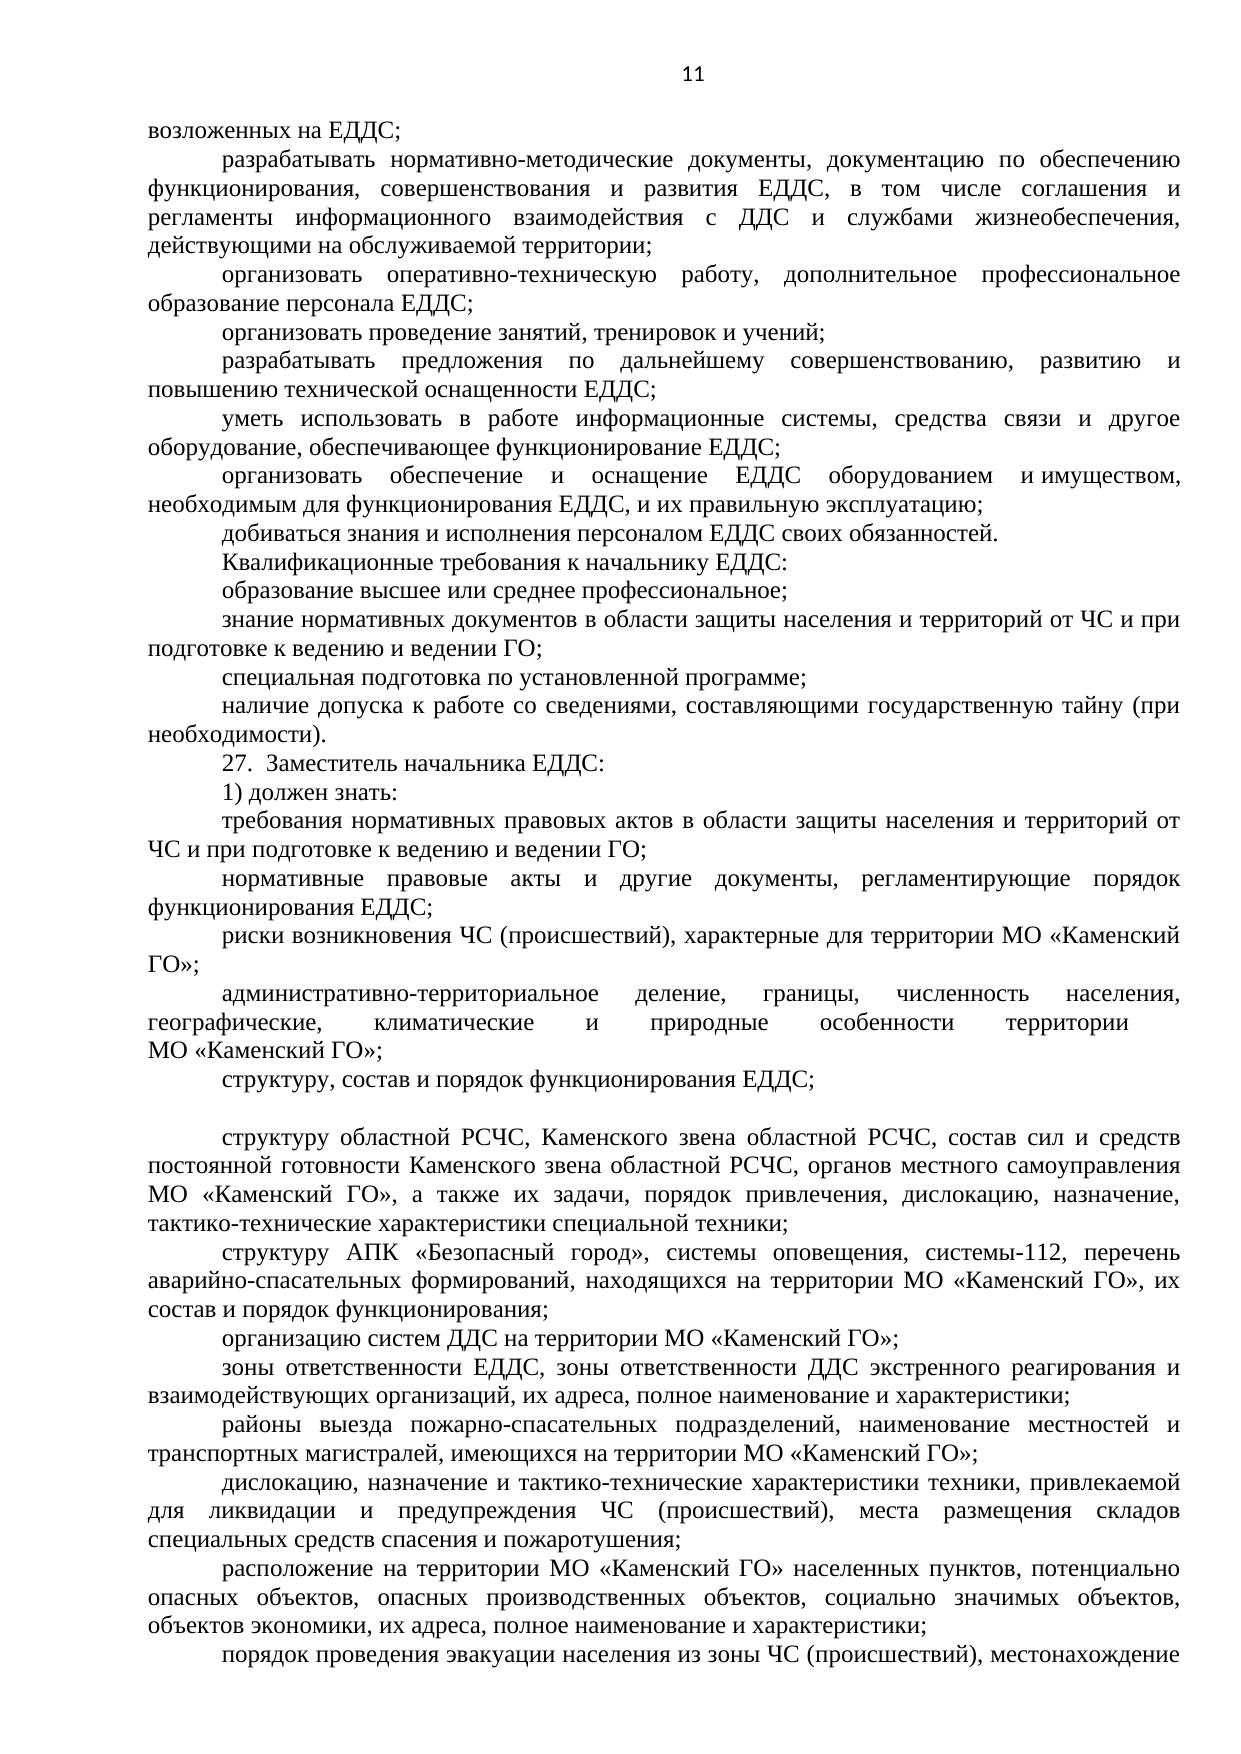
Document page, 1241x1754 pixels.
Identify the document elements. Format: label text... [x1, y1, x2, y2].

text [148, 1639, 1181, 1668]
text организовать оперативно-техническую работу, дополнительное профессиональное образование персонала ЕДДС; [148, 259, 1181, 317]
text образование высшее или среднее профессиональное; [148, 575, 1181, 604]
text добиваться знания и исполнения персоналом ЕДДС своих обязанностей. [148, 518, 1181, 547]
text организовать проведение занятий, тренировок и учений; [148, 317, 1181, 345]
text уметь использовать в работе информационные системы, средства связи и другое оборудование, обеспечивающее функционирование ЕДДС; [148, 403, 1181, 460]
text нормативные правовые акты и другие документы, регламентирующие порядок функционирования ЕДДС; [148, 863, 1181, 920]
text расположение на территории МО «Каменский ГО» населенных пунктов, потенциально опасных объектов, опасных производственных объектов, социально значимых объектов, объектов экономики, их адреса, полное наименование и характеристики; [148, 1553, 1181, 1639]
text 1) должен знать: [148, 777, 1181, 805]
text требования нормативных правовых актов в области защиты населения и территорий от ЧС и при подготовке к ведению и ведении ГО; [148, 805, 1181, 863]
text разрабатывать нормативно-методические документы, документацию по обеспечению функционирования, совершенствования и развития ЕДДС, в том числе соглашения и регламенты информационного взаимодействия с ДДС и службами жизнеобеспечения, действующими на обслуживаемой территории; [148, 144, 1181, 259]
text знание нормативных документов в области защиты населения и территорий от ЧС и при подготовке к ведению и ведении ГО; [148, 604, 1181, 662]
list Заместитель начальника ЕДДС: [148, 748, 1181, 777]
text организовать обеспечение и оснащение ЕДДС оборудованием и имуществом, необходимым для функционирования ЕДДС, и их правильную эксплуатацию; [148, 460, 1181, 518]
text наличие допуска к работе со сведениями, составляющими государственную тайну (при необходимости). [148, 690, 1181, 748]
text риски возникновения ЧС (происшествий), характерные для территории МО «Каменский ГО»; [148, 920, 1181, 978]
text структуру, состав и порядок функционирования ЕДДС; [148, 1064, 1181, 1093]
text районы выезда пожарно-спасательных подразделений, наименование местностей и транспортных магистралей, имеющихся на территории МО «Каменский ГО»; [148, 1409, 1181, 1467]
text структуру областной РСЧС, Каменского звена областной РСЧС, состав сил и средств постоянной готовности Каменского звена областной РСЧС, органов местного самоуправления МО «Каменский ГО», а также их задачи, порядок привлечения, дислокацию, назначение, тактико-технические характеристики специальной техники; [148, 1122, 1181, 1237]
text организацию систем ДДС на территории МО «Каменский ГО»; [148, 1323, 1181, 1352]
text зоны ответственности ЕДДС, зоны ответственности ДДС экстренного реагирования и взаимодействующих организаций, их адреса, полное наименование и характеристики; [148, 1352, 1181, 1409]
text разрабатывать предложения по дальнейшему совершенствованию, развитию и повышению технической оснащенности ЕДДС; [148, 345, 1181, 403]
text структуру АПК «Безопасный город», системы оповещения, системы-112, перечень аварийно-спасательных формирований, находящихся на территории МО «Каменский ГО», их состав и порядок функционирования; [148, 1237, 1181, 1323]
text административно-территориальное деление, границы, численность населения, географические, климатические и природные особенности территории МО «Каменский ГО»; [148, 978, 1181, 1064]
text дислокацию, назначение и тактико-технические характеристики техники, привлекаемой для ликвидации и предупреждения ЧС (происшествий), места размещения складов специальных средств спасения и пожаротушения; [148, 1467, 1181, 1553]
text Квалификационные требования к начальнику ЕДДС: [148, 547, 1181, 575]
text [148, 115, 1181, 144]
text специальная подготовка по установленной программе; [148, 662, 1181, 690]
